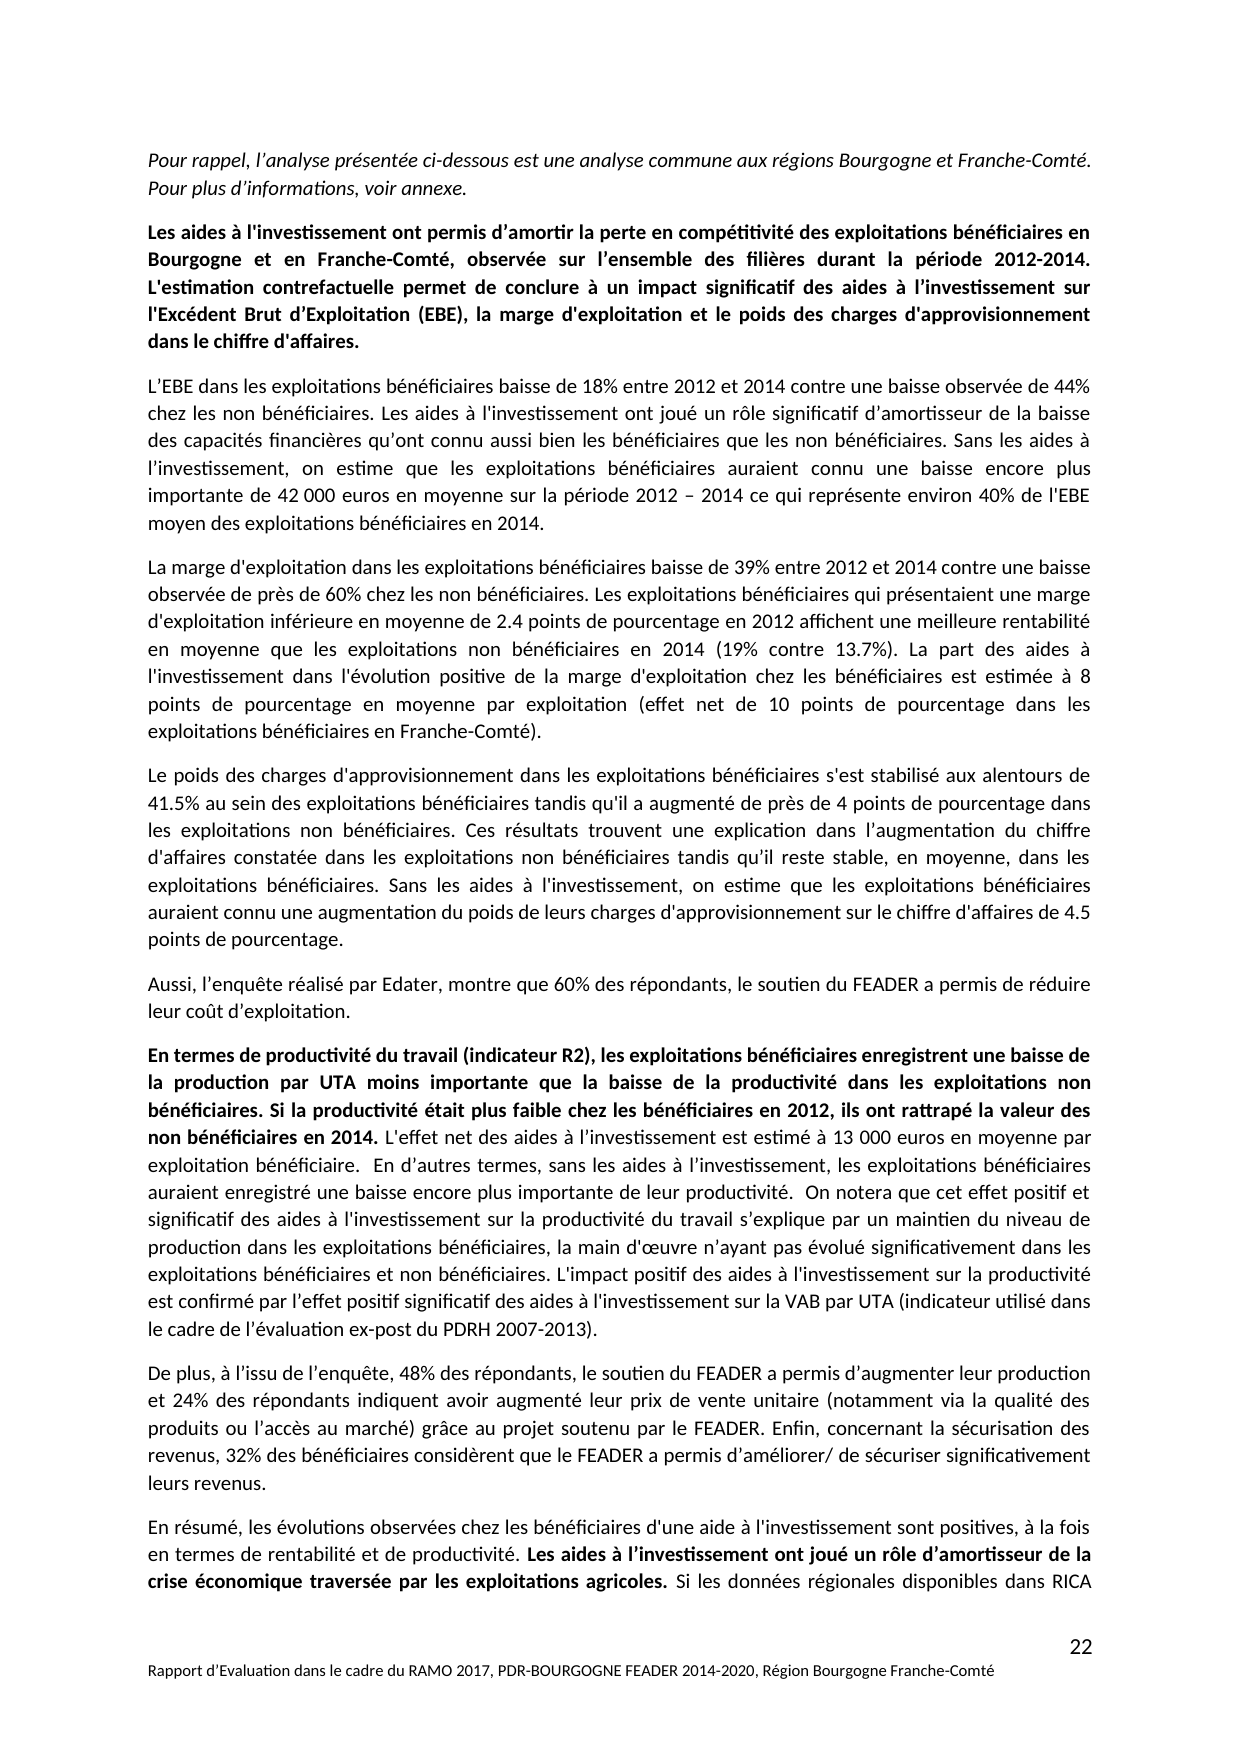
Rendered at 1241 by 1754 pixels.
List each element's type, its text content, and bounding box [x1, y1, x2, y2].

text Pour rappel, l’analyse présentée ci-dessous est une analyse commune aux régions Bourgogne et Franche-Comté. Pour plus d’informations, voir annexe. [148, 148, 1092, 201]
text La marge d'exploitation dans les exploitations bénéficiaires baisse de 39% entre 2012 et 2014 contre une baisse observée de près de 60% chez les non bénéficiaires. Les exploitations bénéficiaires qui présentaient une marge d'exploitation inférieure en moyenne de 2.4 points de pourcentage en 2012 affichent une meilleure rentabilité en moyenne que les exploitations non bénéficiaires en 2014 (19% contre 13.7%). La part des aides à l'investissement dans l'évolution positive de la marge d'exploitation chez les bénéficiaires est estimée à 8 points de pourcentage en moyenne par exploitation (effet net de 10 points de pourcentage dans les exploitations bénéficiaires en Franche-Comté). [148, 554, 1092, 744]
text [148, 1514, 1092, 1594]
text Les aides à l'investissement ont permis d’amortir la perte en compétitivité des exploitations bénéficiaires en Bourgogne et en Franche-Comté, observée sur l’ensemble des filières durant la période 2012-2014. L'estimation contrefactuelle permet de conclure à un impact significatif des aides à l’investissement sur l'Excédent Brut d’Exploitation (EBE), la marge d'exploitation et le poids des charges d'approvisionnement dans le chiffre d'affaires. [148, 219, 1092, 354]
text De plus, à l’issu de l’enquête, 48% des répondants, le soutien du FEADER a permis d’augmenter leur production et 24% des répondants indiquent avoir augmenté leur prix de vente unitaire (notamment via la qualité des produits ou l’accès au marché) grâce au projet soutenu par le FEADER. Enfin, concernant la sécurisation des revenus, 32% des bénéficiaires considèrent que le FEADER a permis d’améliorer/ de sécuriser significativement leurs revenus. [148, 1360, 1092, 1495]
text En termes de productivité du travail (indicateur R2), les exploitations bénéficiaires enregistrent une baisse de la production par UTA moins importante que la baisse de la productivité dans les exploitations non bénéficiaires. Si la productivité était plus faible chez les bénéficiaires en 2012, ils ont rattrapé la valeur des non bénéficiaires en 2014. L'effet net des aides à l’investissement est estimé à 13 000 euros en moyenne par exploitation bénéficiaire. En d’autres termes, sans les aides à l’investissement, les exploitations bénéficiaires auraient enregistré une baisse encore plus importante de leur productivité. On notera que cet effet positif et significatif des aides à l'investissement sur la productivité du travail s’explique par un maintien du niveau de production dans les exploitations bénéficiaires, la main d'œuvre n’ayant pas évolué significativement dans les exploitations bénéficiaires et non bénéficiaires. L'impact positif des aides à l'investissement sur la productivité est confirmé par l’effet positif significatif des aides à l'investissement sur la VAB par UTA (indicateur utilisé dans le cadre de l’évaluation ex-post du PDRH 2007-2013). [148, 1042, 1092, 1342]
text Aussi, l’enquête réalisé par Edater, montre que 60% des répondants, le soutien du FEADER a permis de réduire leur coût d’exploitation. [148, 971, 1092, 1023]
text L’EBE dans les exploitations bénéficiaires baisse de 18% entre 2012 et 2014 contre une baisse observée de 44% chez les non bénéficiaires. Les aides à l'investissement ont joué un rôle significatif d’amortisseur de la baisse des capacités financières qu’ont connu aussi bien les bénéficiaires que les non bénéficiaires. Sans les aides à l’investissement, on estime que les exploitations bénéficiaires auraient connu une baisse encore plus importante de 42 000 euros en moyenne sur la période 2012 – 2014 ce qui représente environ 40% de l'EBE moyen des exploitations bénéficiaires en 2014. [148, 373, 1092, 535]
text Le poids des charges d'approvisionnement dans les exploitations bénéficiaires s'est stabilisé aux alentours de 41.5% au sein des exploitations bénéficiaires tandis qu'il a augmenté de près de 4 points de pourcentage dans les exploitations non bénéficiaires. Ces résultats trouvent une explication dans l’augmentation du chiffre d'affaires constatée dans les exploitations non bénéficiaires tandis qu’il reste stable, en moyenne, dans les exploitations bénéficiaires. Sans les aides à l'investissement, on estime que les exploitations bénéficiaires auraient connu une augmentation du poids de leurs charges d'approvisionnement sur le chiffre d'affaires de 4.5 points de pourcentage. [148, 762, 1092, 952]
